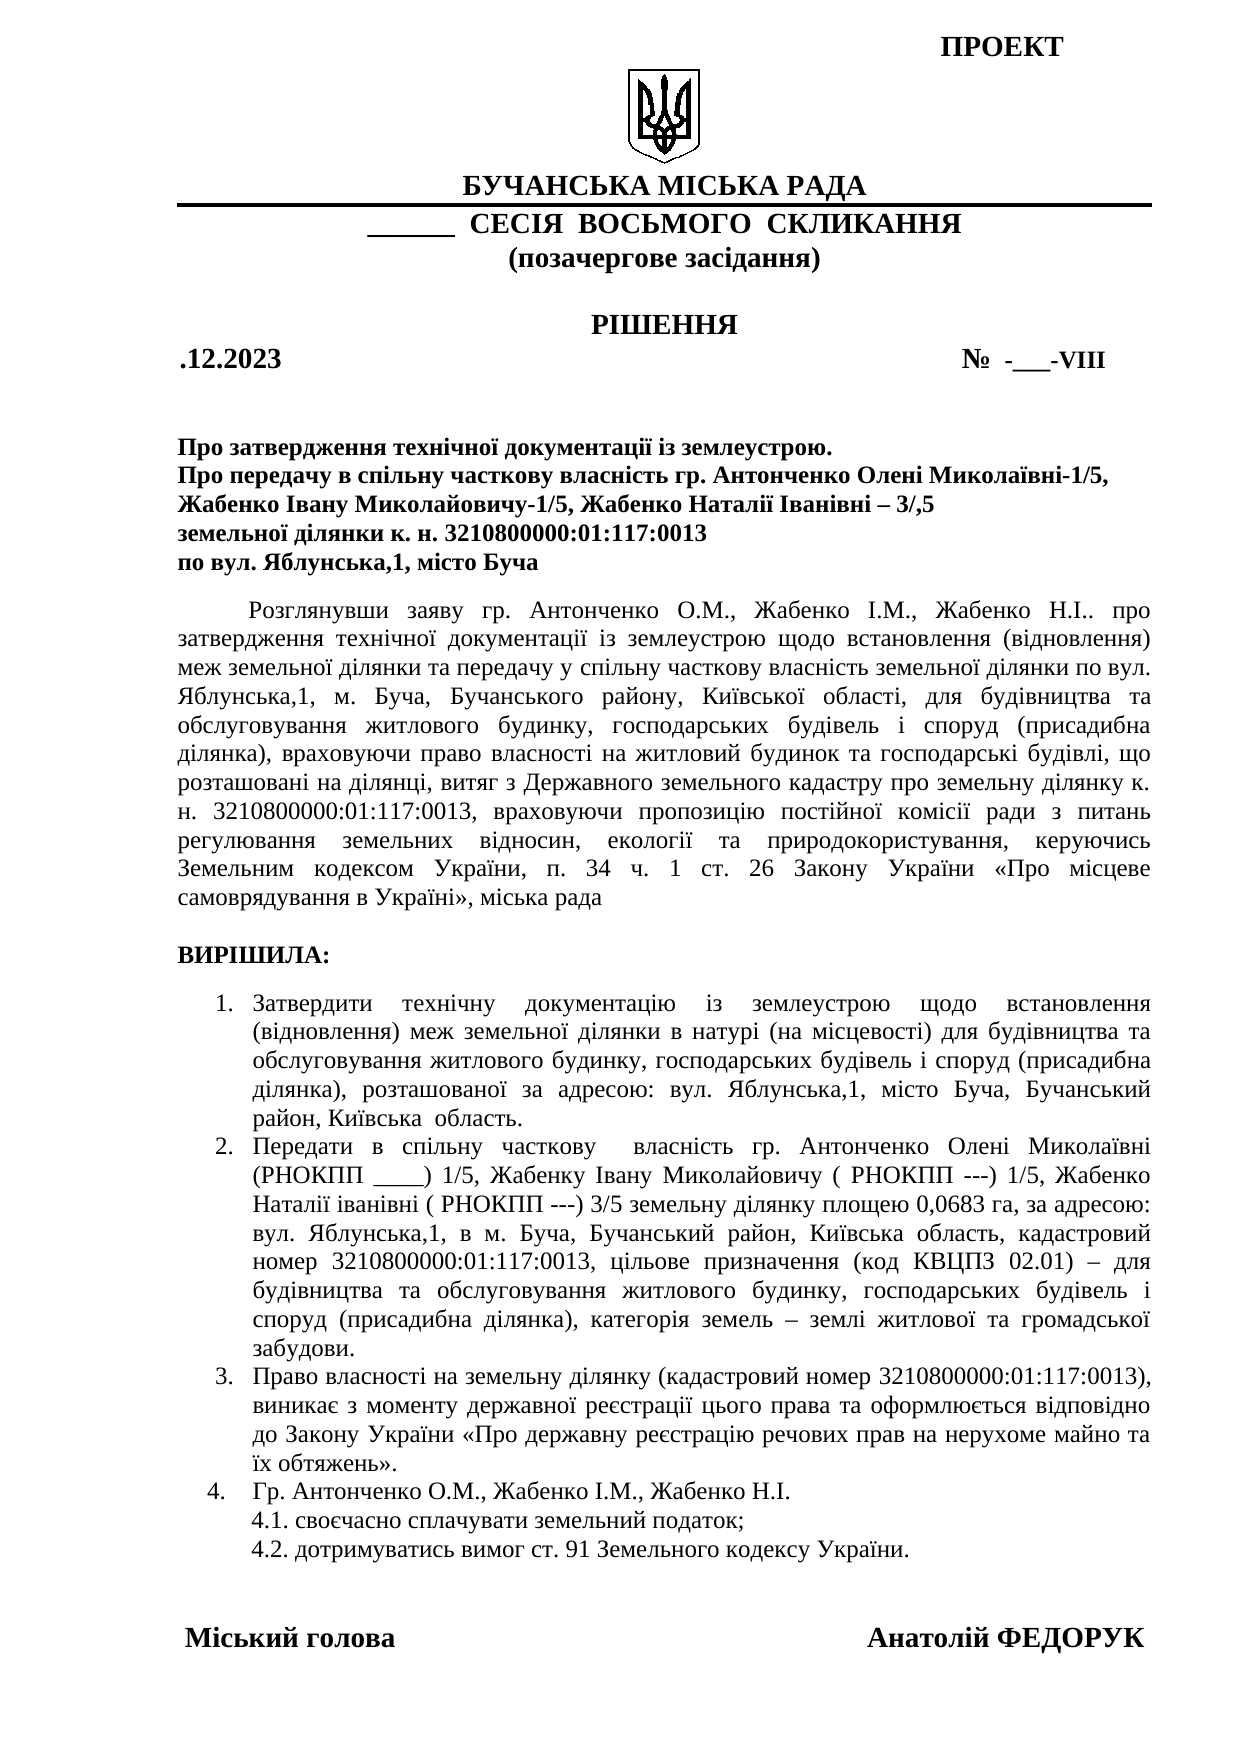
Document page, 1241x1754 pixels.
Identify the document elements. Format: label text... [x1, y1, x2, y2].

text РІШЕННЯ [177, 307, 1152, 341]
text по вул. Яблунська,1, місто Буча [177, 547, 1152, 576]
list Передати в спільну часткову власність гр. Антонченко Олені Миколаївні (РНОКПП ____) 1/5, Жабенку Івану Миколайовичу ( РНОКПП ---) 1/5, Жабенко Наталії іванівні ( РНОКПП ---) 3/5 земельну ділянку площею 0,0683 га, за адресою: вул. Яблунська,1, в м. Буча, Бучанський район, Київська область, кадастровий номер 3210800000:01:117:0013, цільове призначення (код КВЦПЗ 02.01) – для будівництва та обслуговування житлового будинку, господарських будівель і споруд (присадибна ділянка), категорія земель – землі житлової та громадської забудови. [215, 1131, 1152, 1361]
text (позачергове засідання) [177, 240, 1152, 274]
text Міський голова Анатолій ФЕДОРУК [177, 1620, 1152, 1654]
text ВИРІШИЛА: [177, 940, 1152, 968]
text БУЧАНСЬКА МІСЬКА РАДА [177, 168, 1152, 203]
text ______ СЕСІЯ ВОСЬМОГО СКЛИКАННЯ [177, 207, 1152, 240]
text .12.2023 № -___-VIІІ [150, 341, 1152, 374]
text 4. Гр. Антонченко О.М., Жабенко І.М., Жабенко Н.І. [177, 1476, 1152, 1505]
list Затвердити технічну документацію із землеустрою щодо встановлення (відновлення) меж земельної ділянки в натурі (на місцевості) для будівництва та обслуговування житлового будинку, господарських будівель і споруд (присадибна ділянка), розташованої за адресою: вул. Яблунська,1, місто Буча, Бучанський район, Київська область. [215, 988, 1152, 1131]
text ПРОЕКТ [177, 29, 1152, 63]
list Право власності на земельну ділянку (кадастровий номер 3210800000:01:117:0013), виникає з моменту державної реєстрації цього права та оформлюється відповідно до Закону України «Про державну реєстрацію речових прав на нерухоме майно та їх обтяжень». [215, 1361, 1152, 1476]
text Розглянувши заяву гр. Антонченко О.М., Жабенко І.М., Жабенко Н.І.. про затвердження технічної документації із землеустрою щодо встановлення (відновлення) меж земельної ділянки та передачу у спільну часткову власність земельної ділянки по вул. Яблунська,1, м. Буча, Бучанського району, Київської області, для будівництва та обслуговування житлового будинку, господарських будівель і споруд (присадибна ділянка), враховуючи право власності на житловий будинок та господарські будівлі, що розташовані на ділянці, витяг з Державного земельного кадастру про земельну ділянку к. н. 3210800000:01:117:0013, враховуючи пропозицію постійної комісії ради з питань регулювання земельних відносин, екології та природокористування, керуючись Земельним кодексом України, п. 34 ч. 1 ст. 26 Закону України «Про місцеве самоврядування в Україні», міська рада [177, 595, 1152, 911]
text земельної ділянки к. н. 3210800000:01:117:0013 [177, 518, 1152, 547]
text 4.1. своєчасно сплачувати земельний податок; [177, 1505, 1152, 1534]
text 4.2. дотримуватись вимог ст. 91 Земельного кодексу України. [177, 1534, 1152, 1563]
text Про передачу в спільну часткову власність гр. Антонченко Олені Миколаївні-1/5, Жабенко Івану Миколайовичу-1/5, Жабенко Наталії Іванівні – 3/,5 [177, 461, 1152, 518]
text Про затвердження технічної документації із землеустрою. [177, 432, 1152, 461]
